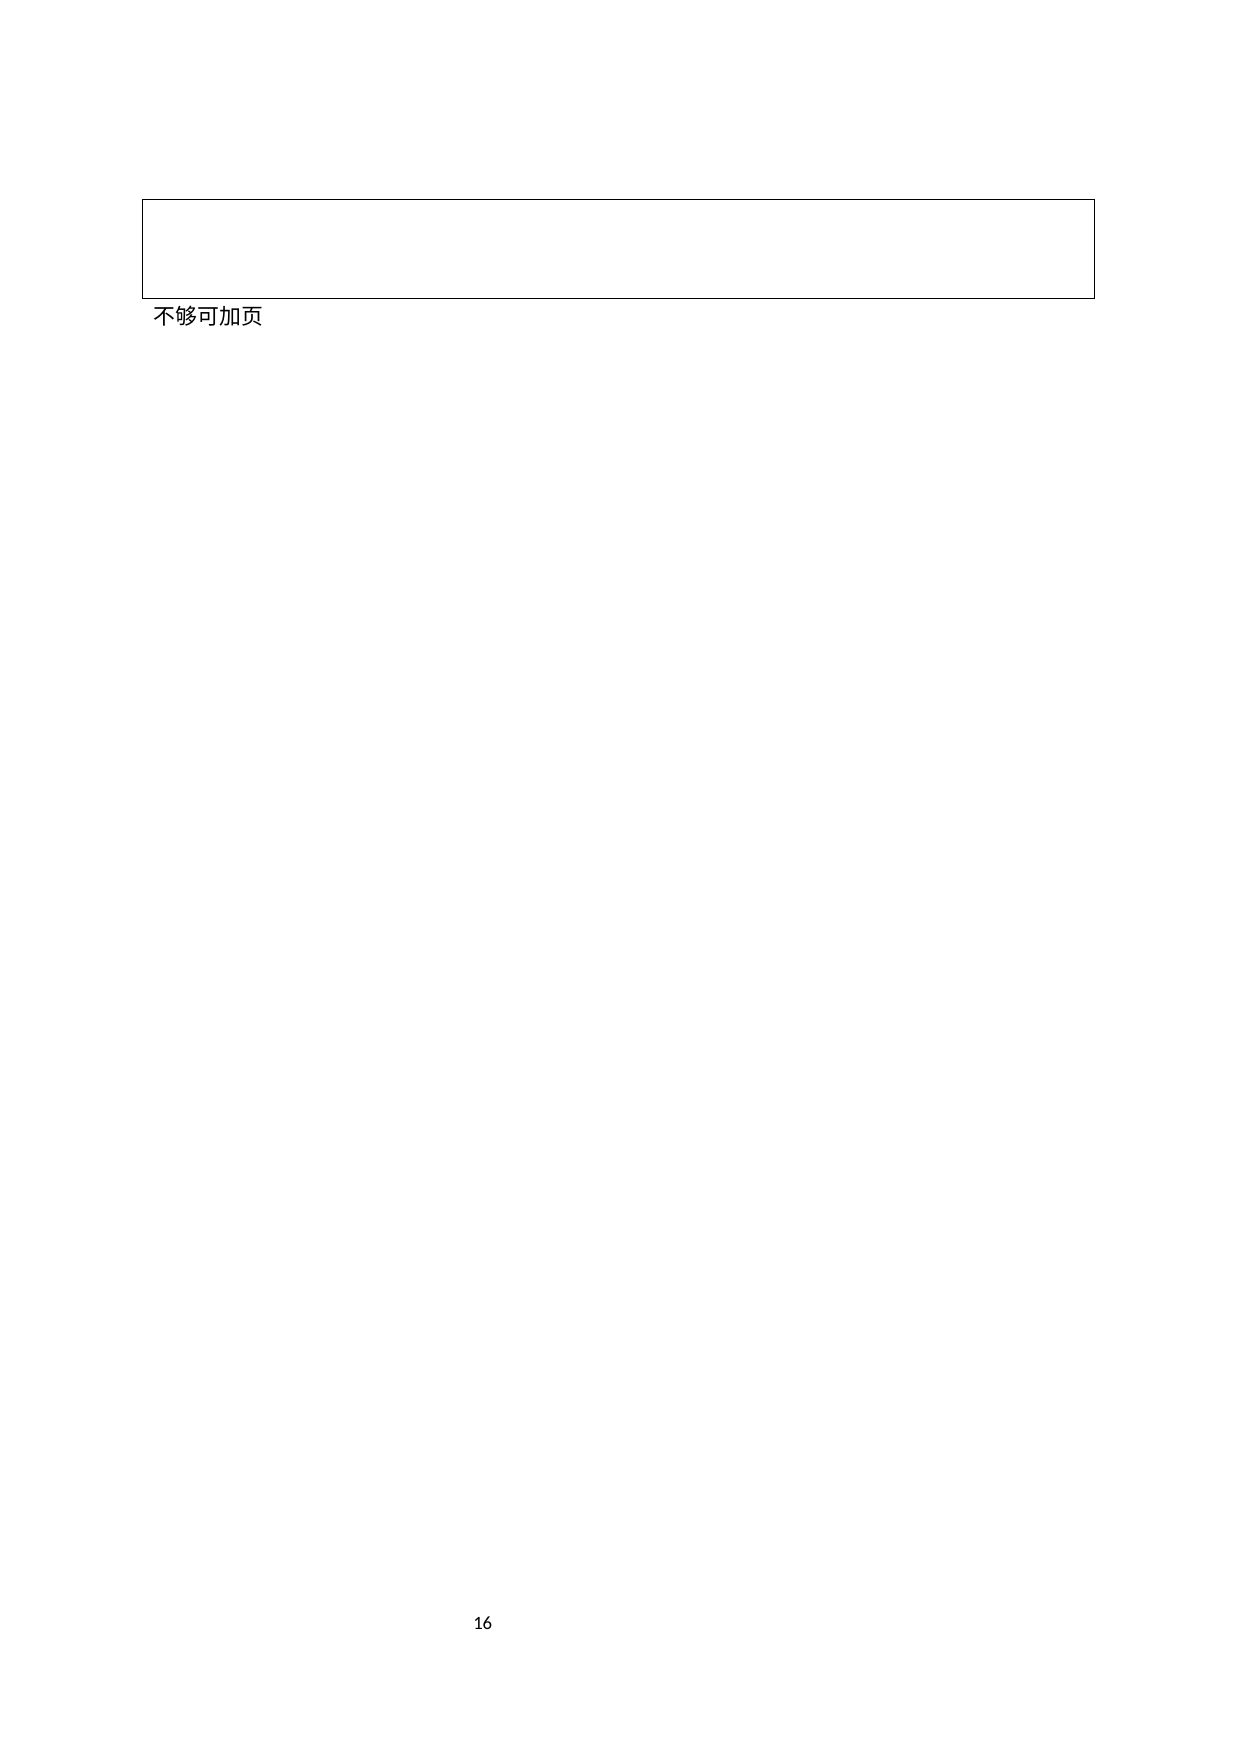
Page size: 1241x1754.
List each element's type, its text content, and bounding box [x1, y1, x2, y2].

text 不够可加页 [153, 299, 1093, 331]
table_cell [143, 200, 1094, 297]
